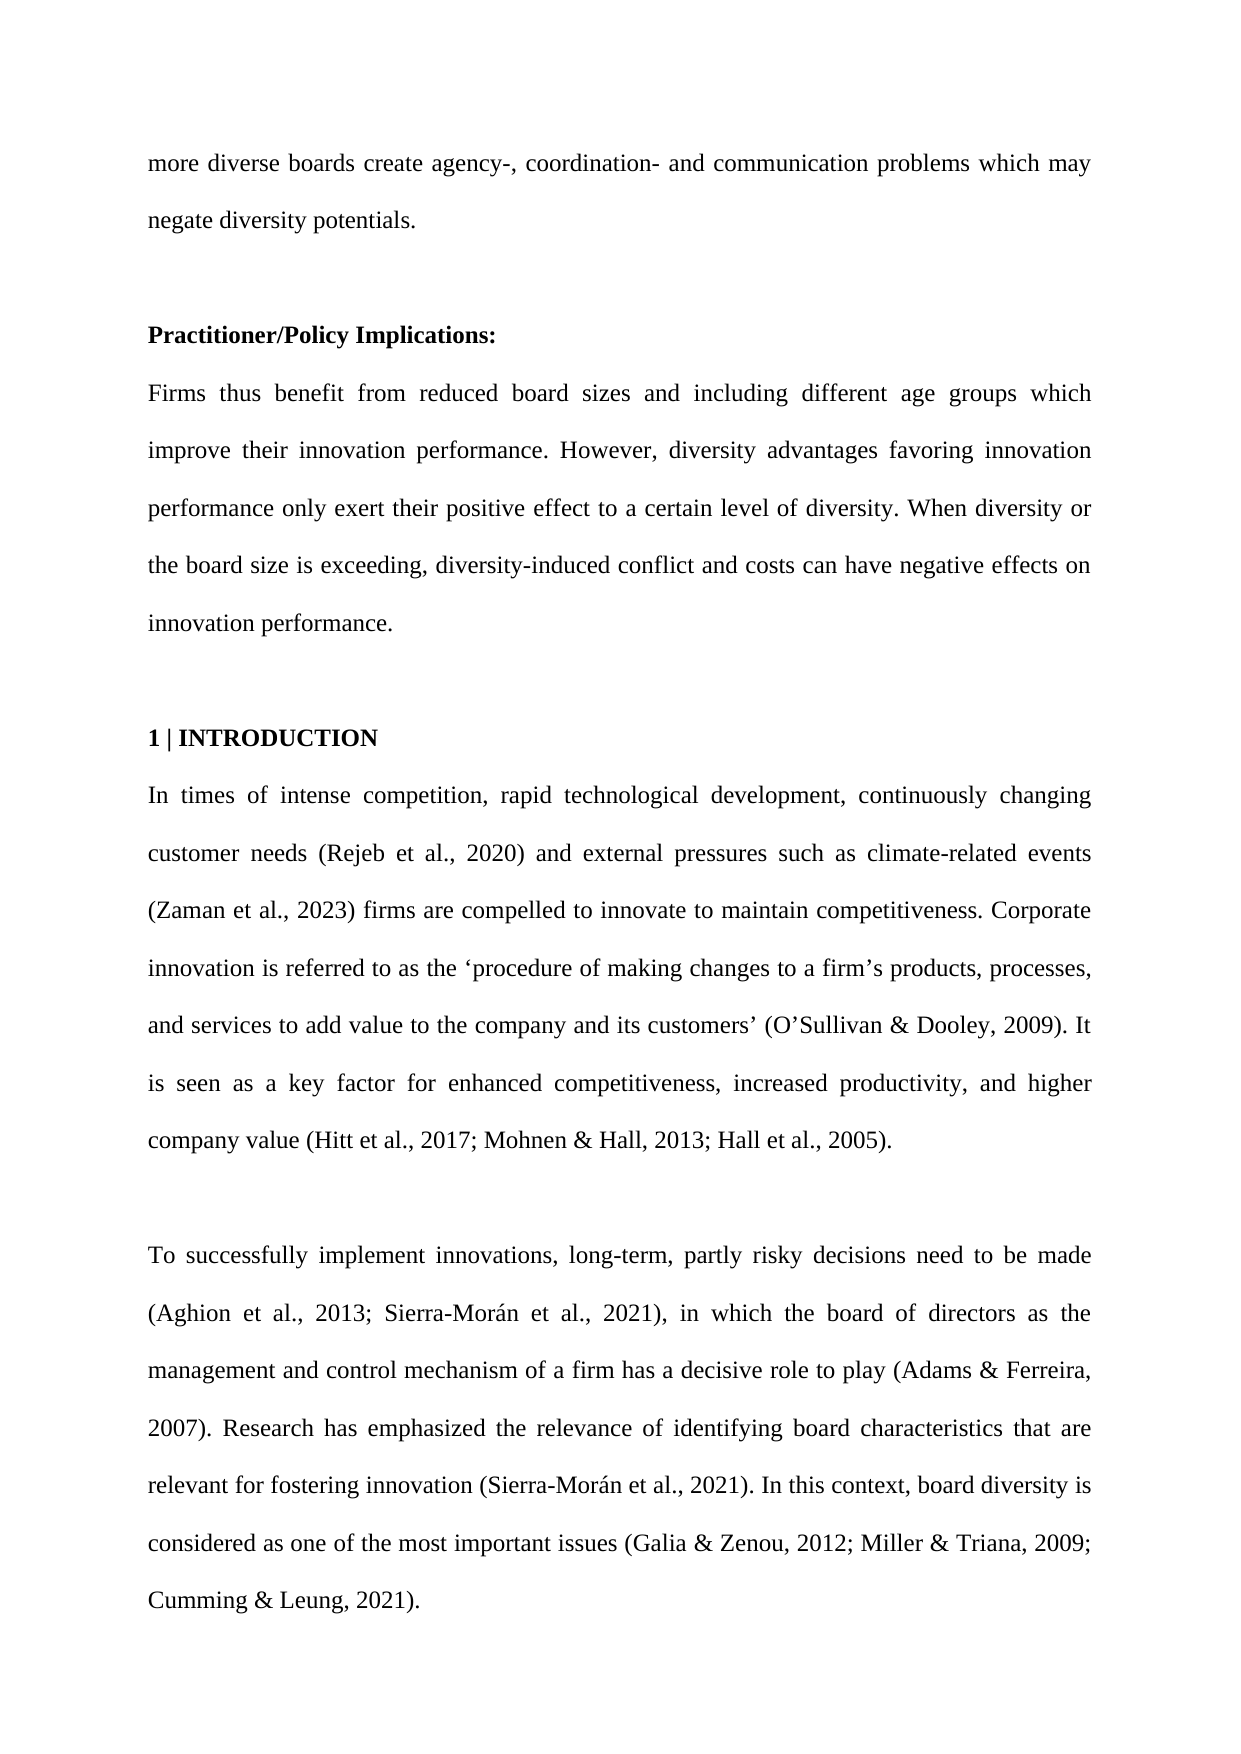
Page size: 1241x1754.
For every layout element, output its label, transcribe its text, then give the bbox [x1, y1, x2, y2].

text To successfully implement innovations, long-term, partly risky decisions need to be made (Aghion et al., 2013; Sierra-Morán et al., 2021), in which the board of directors as the management and control mechanism of a firm has a decisive role to play (Adams & Ferreira, 2007). Research has emphasized the relevance of identifying board characteristics that are relevant for fostering innovation (Sierra-Morán et al., 2021). In this context, board diversity is considered as one of the most important issues (Galia & Zenou, 2012; Miller & Triana, 2009; Cumming & Leung, 2021). [148, 1240, 1092, 1614]
text In times of intense competition, rapid technological development, continuously changing customer needs (Rejeb et al., 2020) and external pressures such as climate-related events (Zaman et al., 2023) firms are compelled to innovate to maintain competitiveness. Corporate innovation is referred to as the ‘procedure of making changes to a firm’s products, processes, and services to add value to the company and its customers’ (O’Sullivan & Dooley, 2009). It is seen as a key factor for enhanced competitiveness, increased productivity, and higher company value (Hitt et al., 2017; Mohnen & Hall, 2013; Hall et al., 2005). [148, 780, 1092, 1154]
text Practitioner/Policy Implications: [148, 320, 1092, 349]
text Firms thus benefit from reduced board sizes and including different age groups which improve their innovation performance. However, diversity advantages favoring innovation performance only exert their positive effect to a certain level of diversity. When diversity or the board size is exceeding, diversity-induced conflict and costs can have negative effects on innovation performance. [148, 378, 1092, 636]
text 1 | INTRODUCTION [148, 723, 1092, 751]
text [148, 148, 1092, 234]
